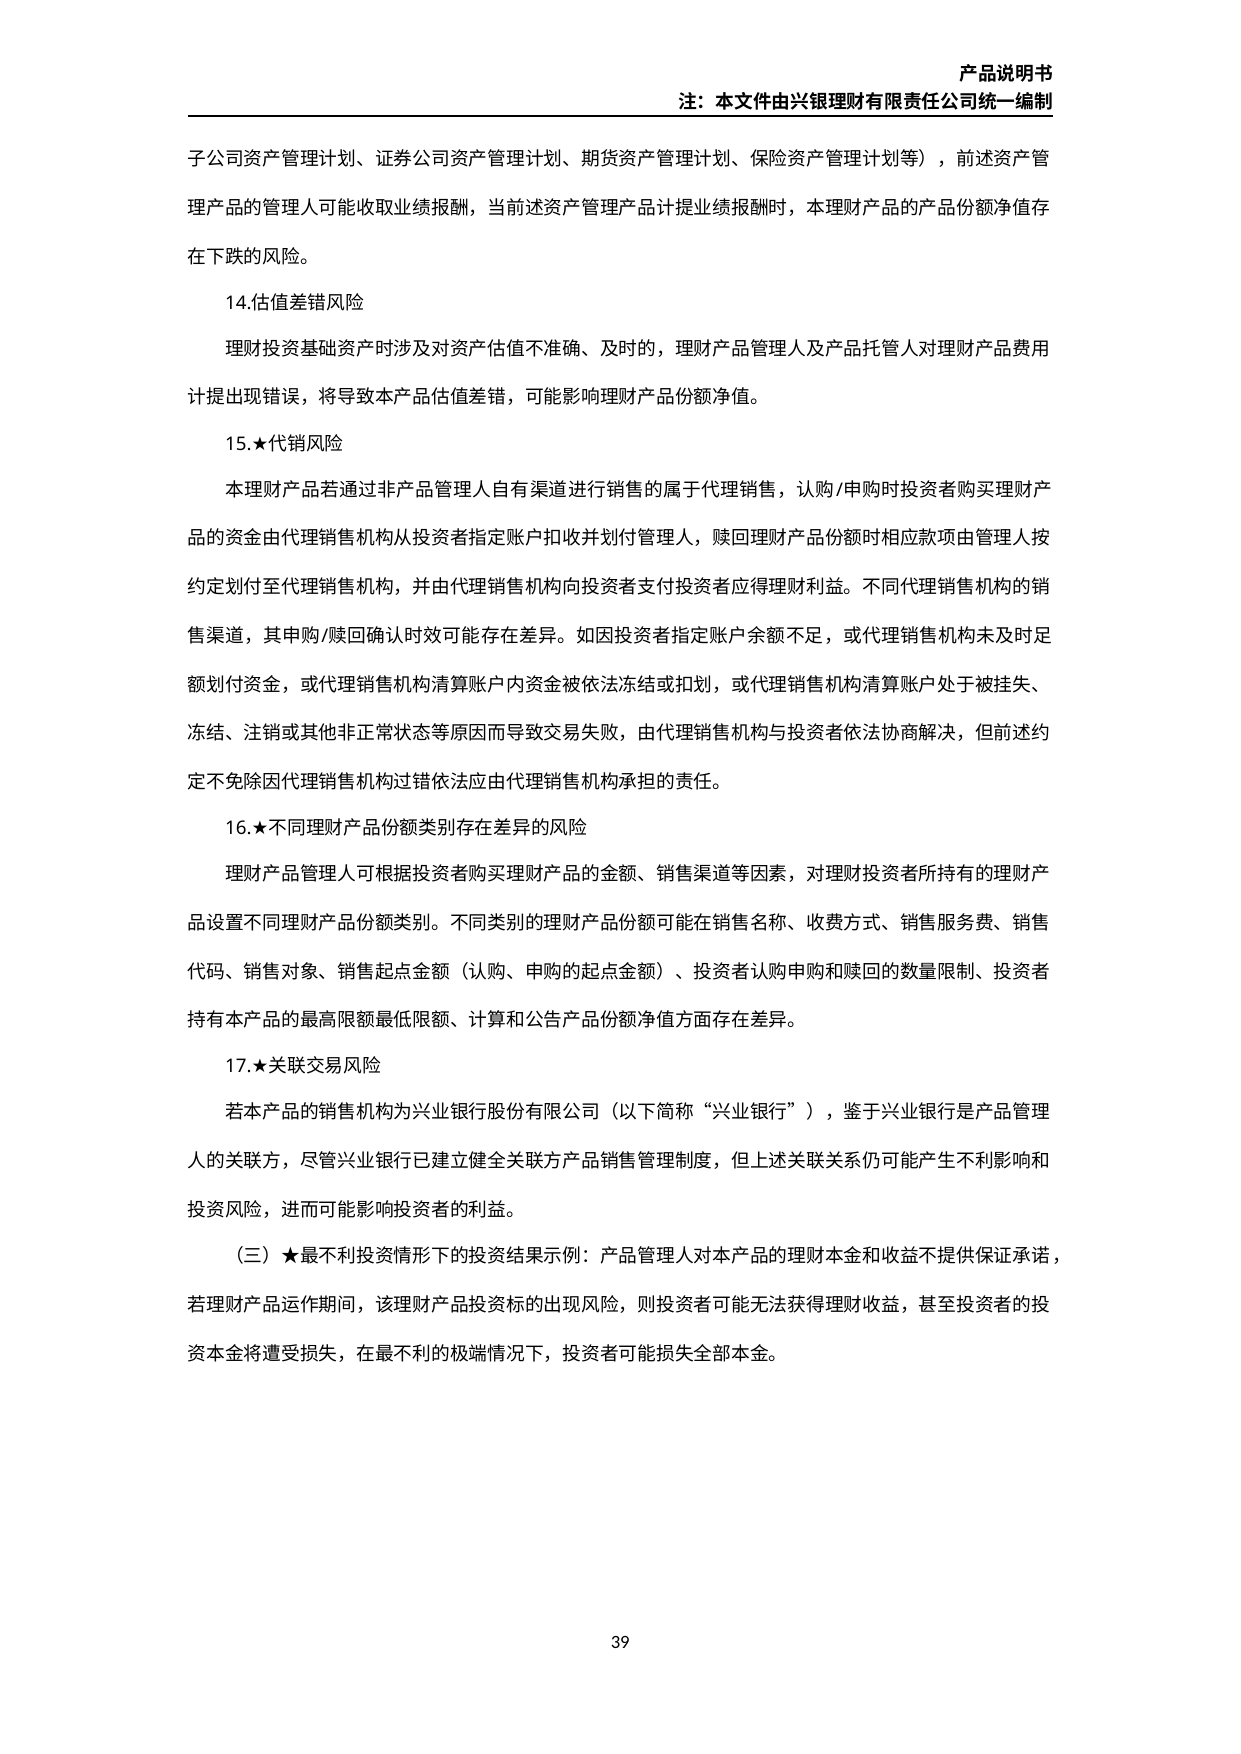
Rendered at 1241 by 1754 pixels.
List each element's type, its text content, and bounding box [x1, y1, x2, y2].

text 理财产品管理人可根据投资者购买理财产品的金额、销售渠道等因素，对理财投资者所持有的理财产品设置不同理财产品份额类别。不同类别的理财产品份额可能在销售名称、收费方式、销售服务费、销售代码、销售对象、销售起点金额（认购、申购的起点金额）、投资者认购申购和赎回的数量限制、投资者持有本产品的最高限额最低限额、计算和公告产品份额净值方面存在差异。 [187, 856, 1053, 1035]
text 14.估值差错风险 [187, 285, 1053, 317]
text 理财投资基础资产时涉及对资产估值不准确、及时的，理财产品管理人及产品托管人对理财产品费用计提出现错误，将导致本产品估值差错，可能影响理财产品份额净值。 [187, 331, 1053, 412]
text 17.★关联交易风险 [187, 1048, 1053, 1081]
text （三）★最不利投资情形下的投资结果示例：产品管理人对本产品的理财本金和收益不提供保证承诺，若理财产品运作期间，该理财产品投资标的出现风险，则投资者可能无法获得理财收益，甚至投资者的投资本金将遭受损失，在最不利的极端情况下，投资者可能损失全部本金。 [187, 1238, 1053, 1368]
text 若本产品的销售机构为兴业银行股份有限公司（以下简称“兴业银行”），鉴于兴业银行是产品管理人的关联方，尽管兴业银行已建立健全关联方产品销售管理制度，但上述关联关系仍可能产生不利影响和投资风险，进而可能影响投资者的利益。 [187, 1094, 1053, 1224]
text 15.★代销风险 [187, 426, 1053, 458]
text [187, 141, 1053, 271]
text 16.★不同理财产品份额类别存在差异的风险 [187, 810, 1053, 843]
text 本理财产品若通过非产品管理人自有渠道进行销售的属于代理销售，认购/申购时投资者购买理财产品的资金由代理销售机构从投资者指定账户扣收并划付管理人，赎回理财产品份额时相应款项由管理人按约定划付至代理销售机构，并由代理销售机构向投资者支付投资者应得理财利益。不同代理销售机构的销售渠道，其申购/赎回确认时效可能存在差异。如因投资者指定账户余额不足，或代理销售机构未及时足额划付资金，或代理销售机构清算账户内资金被依法冻结或扣划，或代理销售机构清算账户处于被挂失、冻结、注销或其他非正常状态等原因而导致交易失败，由代理销售机构与投资者依法协商解决，但前述约定不免除因代理销售机构过错依法应由代理销售机构承担的责任。 [187, 472, 1053, 797]
